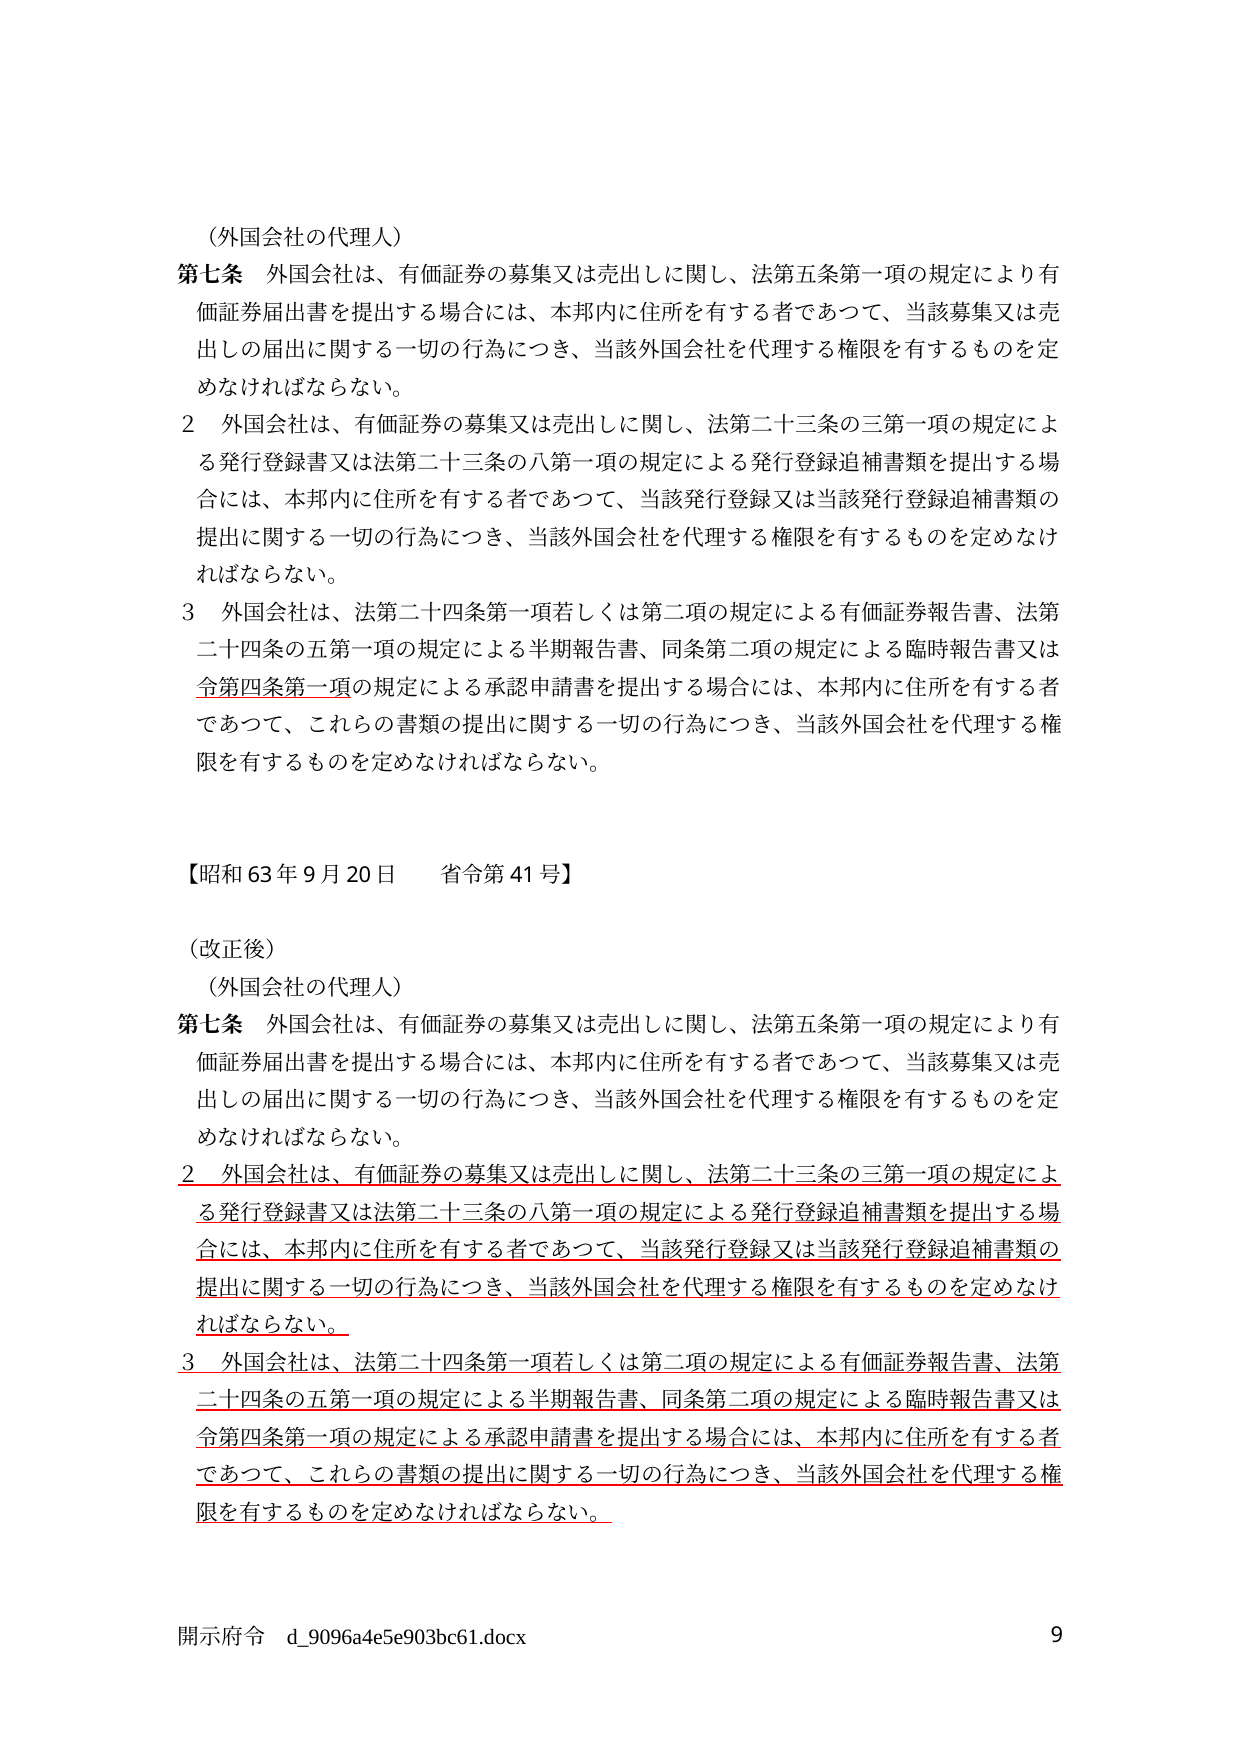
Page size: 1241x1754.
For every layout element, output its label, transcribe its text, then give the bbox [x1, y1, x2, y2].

text 【昭和63年9月20日 省令第41号】 [177, 854, 1063, 892]
text （改正後） [177, 929, 1063, 967]
text ３ 外国会社は、法第二十四条第一項若しくは第二項の規定による有価証券報告書、法第二十四条の五第一項の規定による半期報告書、同条第二項の規定による臨時報告書又は令第四条第一項の規定による承認申請書を提出する場合には、本邦内に住所を有する者であつて、これらの書類の提出に関する一切の行為につき、当該外国会社を代理する権限を有するものを定めなければならない。 [177, 1342, 1063, 1529]
text 第七条 外国会社は、有価証券の募集又は売出しに関し、法第五条第一項の規定により有価証券届出書を提出する場合には、本邦内に住所を有する者であつて、当該募集又は売出しの届出に関する一切の行為につき、当該外国会社を代理する権限を有するものを定めなければならない。 [177, 1004, 1063, 1154]
text 第七条 外国会社は、有価証券の募集又は売出しに関し、法第五条第一項の規定により有価証券届出書を提出する場合には、本邦内に住所を有する者であつて、当該募集又は売出しの届出に関する一切の行為につき、当該外国会社を代理する権限を有するものを定めなければならない。 [177, 254, 1063, 404]
text ３ 外国会社は、法第二十四条第一項若しくは第二項の規定による有価証券報告書、法第二十四条の五第一項の規定による半期報告書、同条第二項の規定による臨時報告書又は令第四条第一項の規定による承認申請書を提出する場合には、本邦内に住所を有する者であつて、これらの書類の提出に関する一切の行為につき、当該外国会社を代理する権限を有するものを定めなければならない。 [177, 592, 1063, 779]
text （外国会社の代理人） [196, 217, 1063, 254]
text （外国会社の代理人） [196, 967, 1063, 1004]
